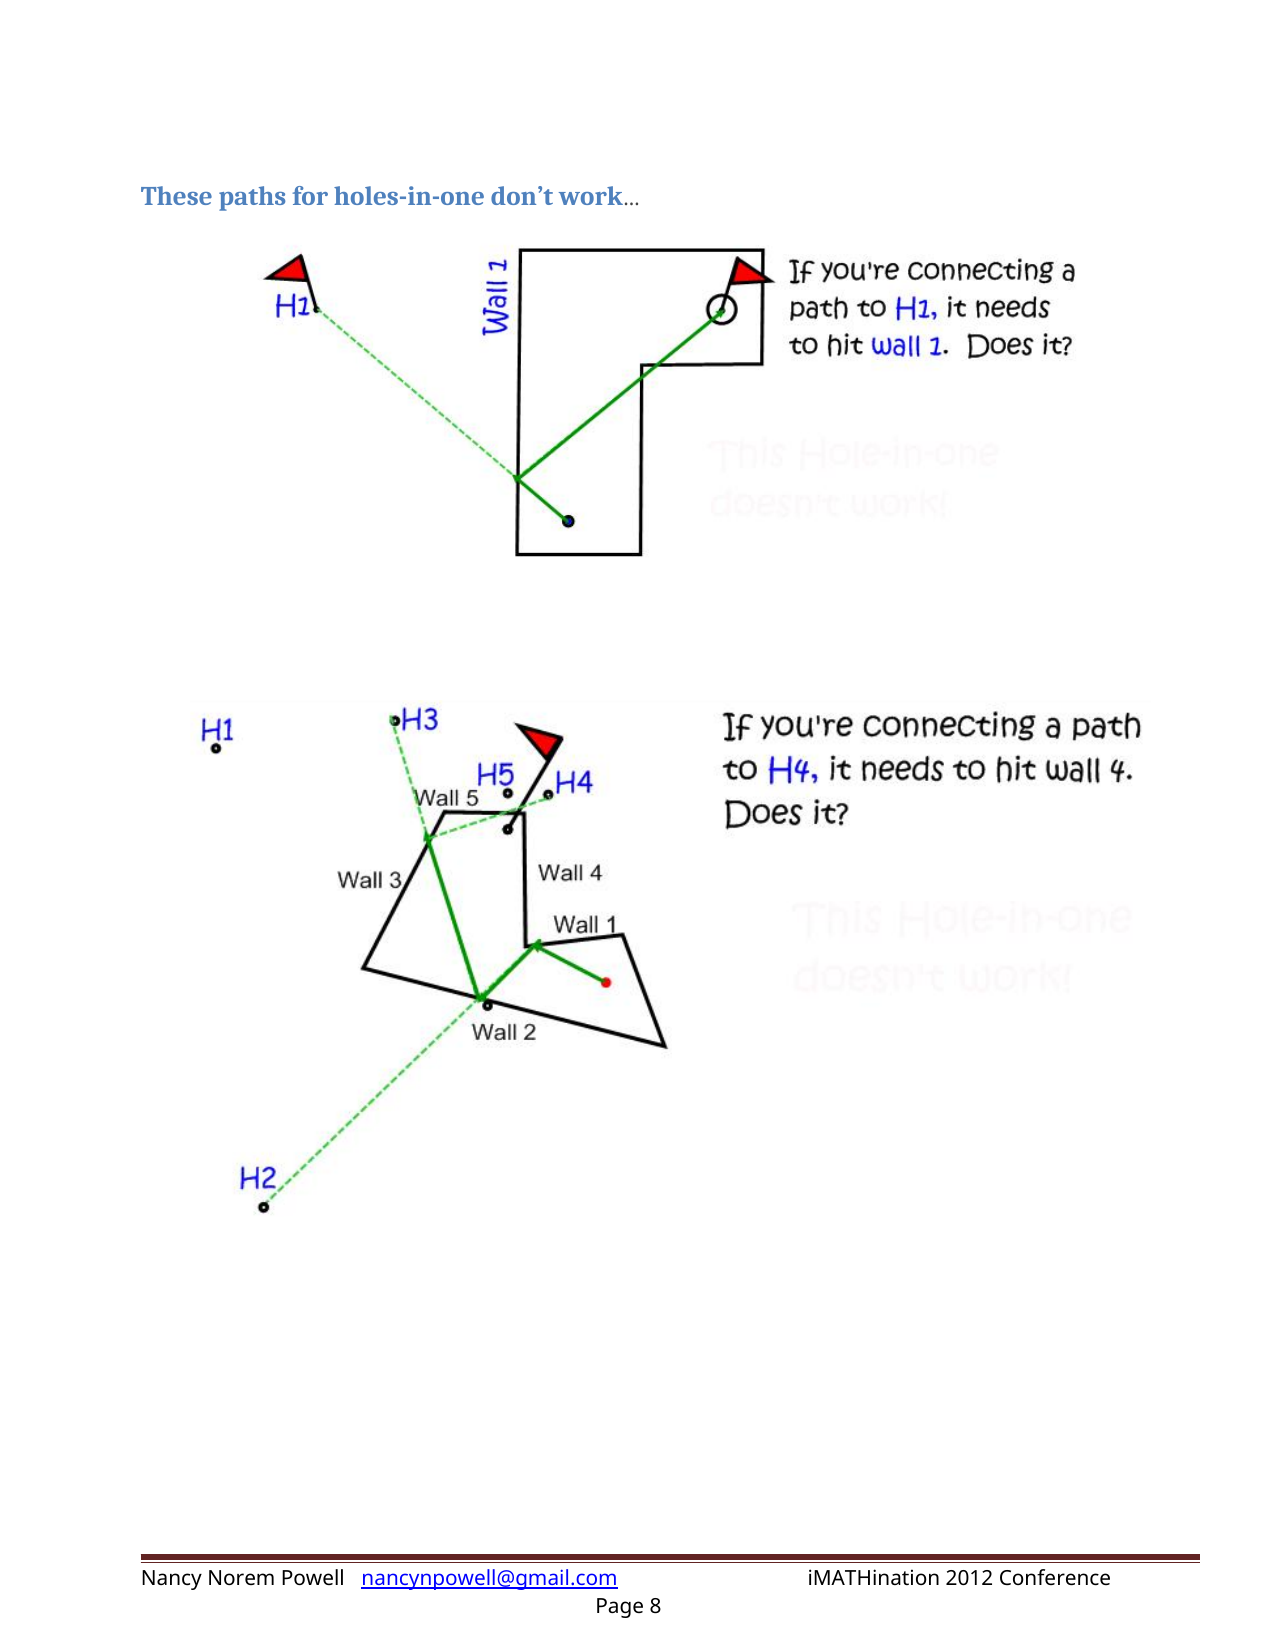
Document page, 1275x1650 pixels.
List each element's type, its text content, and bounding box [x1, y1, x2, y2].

text These paths for holes-in-one don’t work… [141, 181, 1200, 212]
picture [256, 237, 1085, 570]
picture [189, 700, 1151, 1230]
